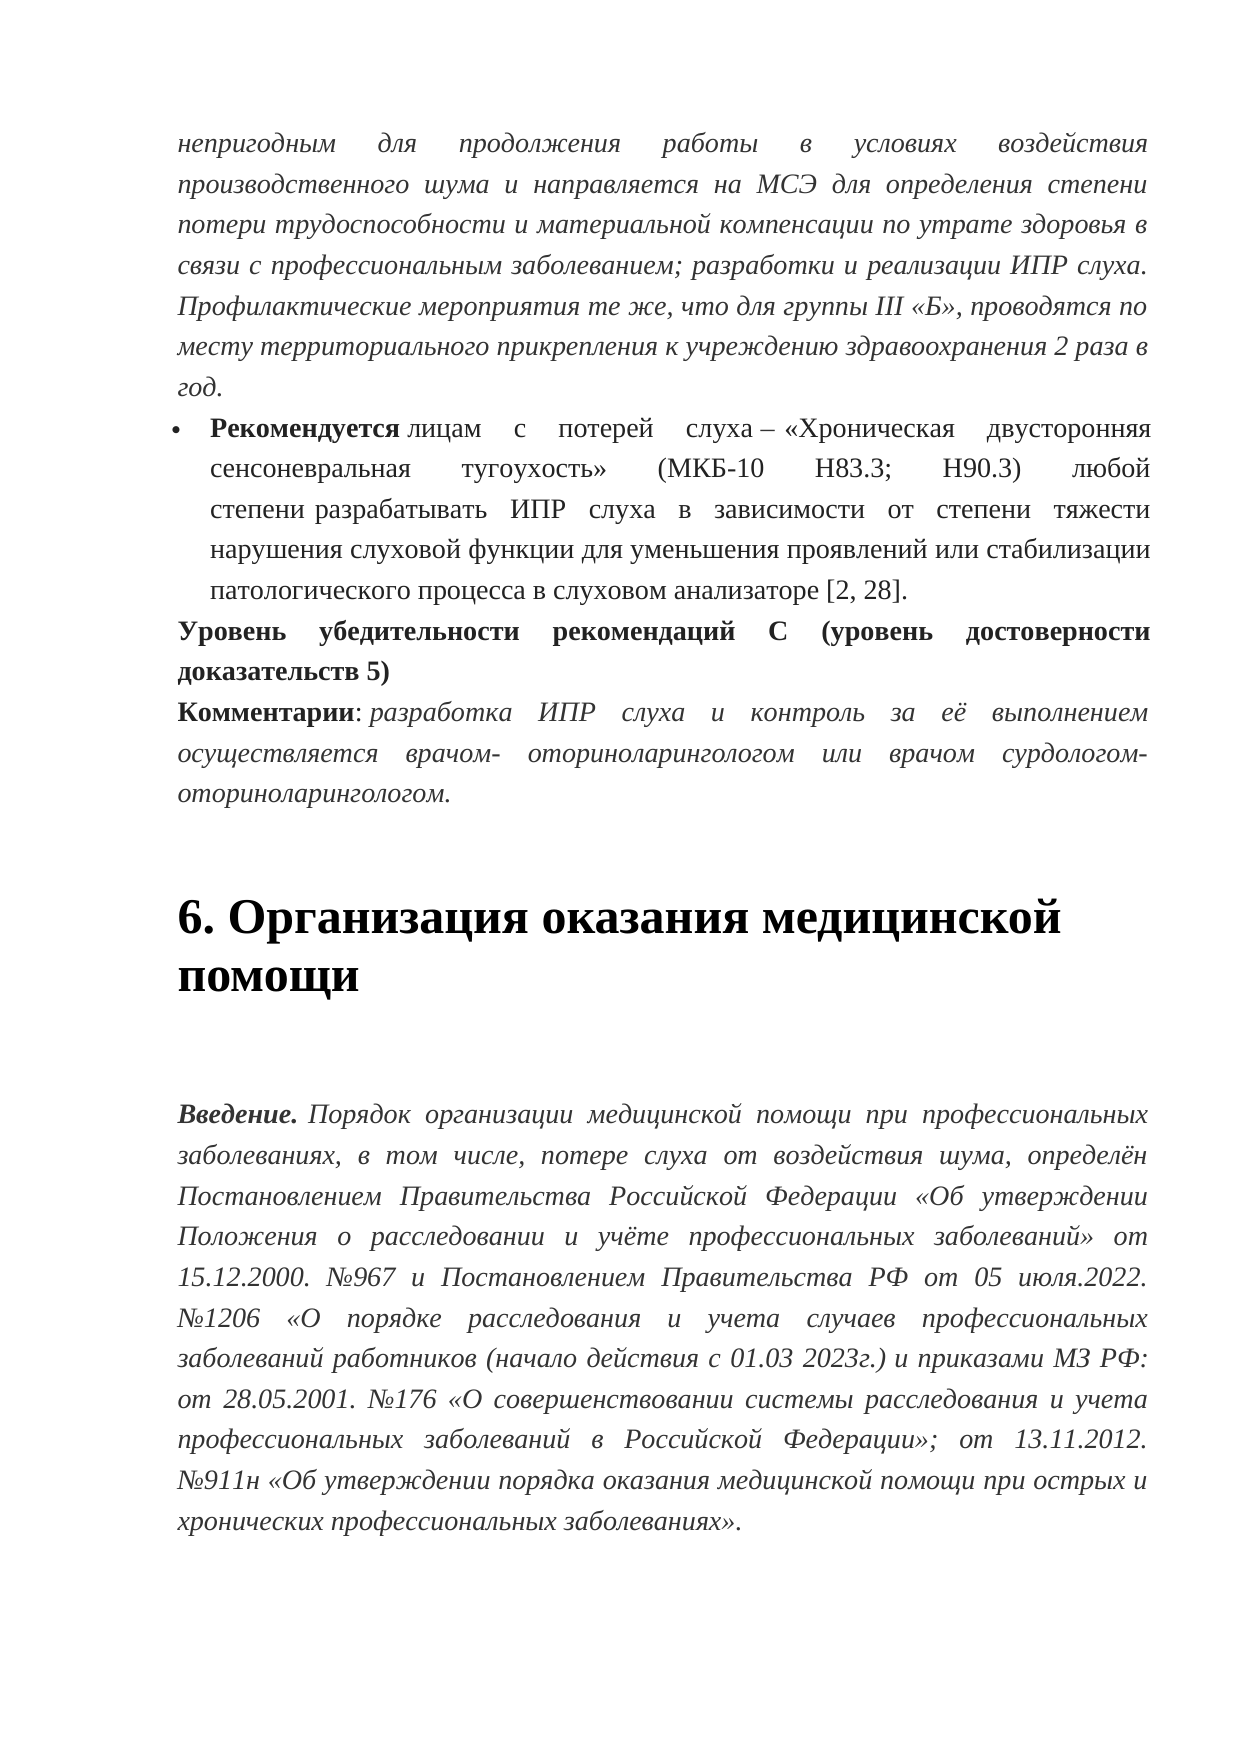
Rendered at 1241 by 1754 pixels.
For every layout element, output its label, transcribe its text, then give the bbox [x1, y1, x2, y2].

text Уровень убедительности рекомендаций С (уровень достоверности доказательств 5) [177, 606, 1152, 687]
text Введение. Порядок организации медицинской помощи при профессиональных заболеваниях, в том числе, потере слуха от воздействия шума, определён Постановлением Правительства Российской Федерации «Об утверждении Положения о расследовании и учёте профессиональных заболеваний» от 15.12.2000. №967 и Постановлением Правительства РФ от 05 июля.2022. №1206 «О порядке расследования и учета случаев профессиональных заболеваний работников (начало действия с 01.03 2023г.) и приказами МЗ РФ: от 28.05.2001. №176 «О совершенствовании системы расследования и учета профессиональных заболеваний в Российской Федерации»; от 13.11.2012. №911н «Об утверждении порядка оказания медицинской помощи при острых и хронических профессиональных заболеваниях». [177, 1089, 1152, 1536]
text Комментарии: разработка ИПР слуха и контроль за её выполнением осуществляется врачом- оториноларингологом или врачом сурдологом-оториноларингологом. [177, 687, 1152, 809]
list Рекомендуется лицам с потерей слуха – «Хроническая двусторонняя сенсоневральная тугоухость» (МКБ-10 Н83.3; H90.3) любой степени разрабатывать ИПР слуха в зависимости от степени тяжести нарушения слуховой функции для уменьшения проявлений или стабилизации патологического процесса в слуховом анализаторе [2, 28]. [172, 402, 1152, 606]
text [177, 118, 1152, 402]
text 6. Организация оказания медицинской помощи [177, 887, 1152, 1002]
